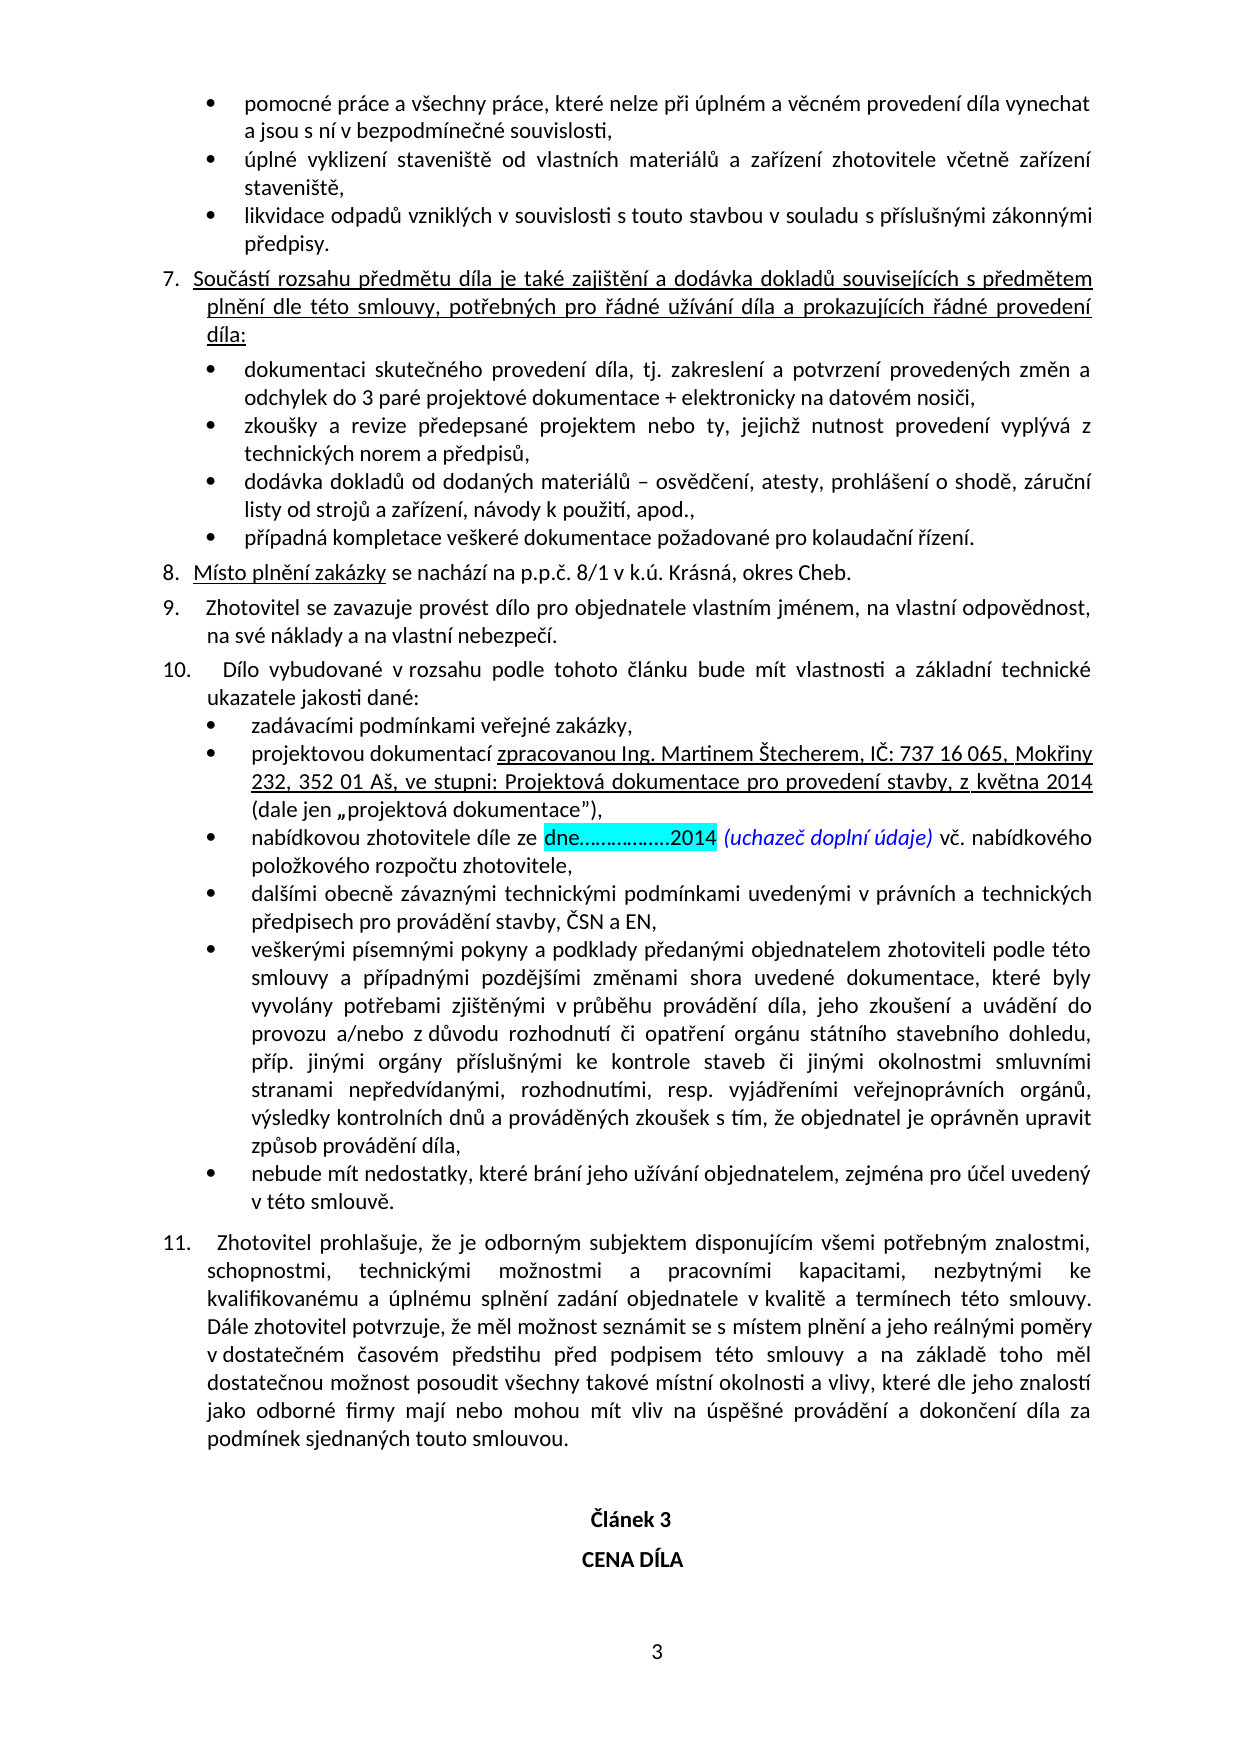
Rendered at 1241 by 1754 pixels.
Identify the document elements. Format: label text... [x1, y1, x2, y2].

subtitle Článek 3 [576, 1505, 1093, 1533]
list Zhotovitel se zavazuje provést dílo pro objednatele vlastním jménem, na vlastní odpovědnost, na své náklady a na vlastní nebezpečí. [162, 593, 1093, 649]
list zadávacími podmínkami veřejné zakázky, [207, 711, 1093, 739]
list projektovou dokumentací zpracovanou Ing. Martinem Štecherem, IČ: 737 16 065, Mokřiny 232, 352 01 Aš, ve stupni: Projektová dokumentace pro provedení stavby, z května 2014 (dale jen „projektová dokumentace”), [207, 739, 1093, 823]
list dalšími obecně závaznými technickými podmínkami uvedenými v právních a technických předpisech pro provádění stavby, ČSN a EN, [207, 879, 1093, 935]
list nebude mít nedostatky, které brání jeho užívání objednatelem, zejména pro účel uvedený v této smlouvě. [207, 1159, 1093, 1215]
list veškerými písemnými pokyny a podklady předanými objednatelem zhotoviteli podle této smlouvy a případnými pozdějšími změnami shora uvedené dokumentace, které byly vyvolány potřebami zjištěnými v průběhu provádění díla, jeho zkoušení a uvádění do provozu a/nebo z důvodu rozhodnutí či opatření orgánu státního stavebního dohledu, příp. jinými orgány příslušnými ke kontrole staveb či jinými okolnostmi smluvními stranami nepředvídanými, rozhodnutími, resp. vyjádřeními veřejnoprávních orgánů, výsledky kontrolních dnů a prováděných zkoušek s tím, že objednatel je oprávněn upravit způsob provádění díla, [207, 935, 1093, 1159]
list případná kompletace veškeré dokumentace požadované pro kolaudační řízení. [207, 523, 1093, 551]
list Dílo vybudované v rozsahu podle tohoto článku bude mít vlastnosti a základní technické ukazatele jakosti dané: [162, 655, 1093, 711]
list Místo plnění zakázky se nachází na p.p.č. 8/1 v k.ú. Krásná, okres Cheb. [162, 558, 1093, 586]
list Zhotovitel prohlašuje, že je odborným subjektem disponujícím všemi potřebným znalostmi, schopnostmi, technickými možnostmi a pracovními kapacitami, nezbytnými ke kvalifikovanému a úplnému splnění zadání objednatele v kvalitě a termínech této smlouvy. Dále zhotovitel potvrzuje, že měl možnost seznámit se s místem plnění a jeho reálnými poměry v dostatečném časovém předstihu před podpisem této smlouvy a na základě toho měl dostatečnou možnost posoudit všechny takové místní okolnosti a vlivy, které dle jeho znalostí jako odborné firmy mají nebo mohou mít vliv na úspěšné provádění a dokončení díla za podmínek sjednaných touto smlouvou. [162, 1228, 1093, 1452]
list likvidace odpadů vzniklých v souvislosti s touto stavbou v souladu s příslušnými zákonnými předpisy. [207, 201, 1093, 257]
list pomocné práce a všechny práce, které nelze při úplném a věcném provedení díla vynechat a jsou s ní v bezpodmínečné souvislosti, [207, 89, 1093, 145]
text Cena díla [162, 1546, 1093, 1574]
list dokumentaci skutečného provedení díla, tj. zakreslení a potvrzení provedených změn a odchylek do 3 paré projektové dokumentace + elektronicky na datovém nosiči, [207, 355, 1093, 411]
list úplné vyklizení staveniště od vlastních materiálů a zařízení zhotovitele včetně zařízení staveniště, [207, 145, 1093, 201]
list nabídkovou zhotovitele díle ze dne……………..2014 (uchazeč doplní údaje) vč. nabídkového položkového rozpočtu zhotovitele, [207, 823, 1093, 879]
list zkoušky a revize předepsané projektem nebo ty, jejichž nutnost provedení vyplývá z technických norem a předpisů, [207, 411, 1093, 467]
list dodávka dokladů od dodaných materiálů – osvědčení, atesty, prohlášení o shodě, záruční listy od strojů a zařízení, návody k použití, apod., [207, 467, 1093, 523]
list Součástí rozsahu předmětu díla je také zajištění a dodávka dokladů souvisejících s předmětem plnění dle této smlouvy, potřebných pro řádné užívání díla a prokazujících řádné provedení díla: [162, 264, 1093, 348]
